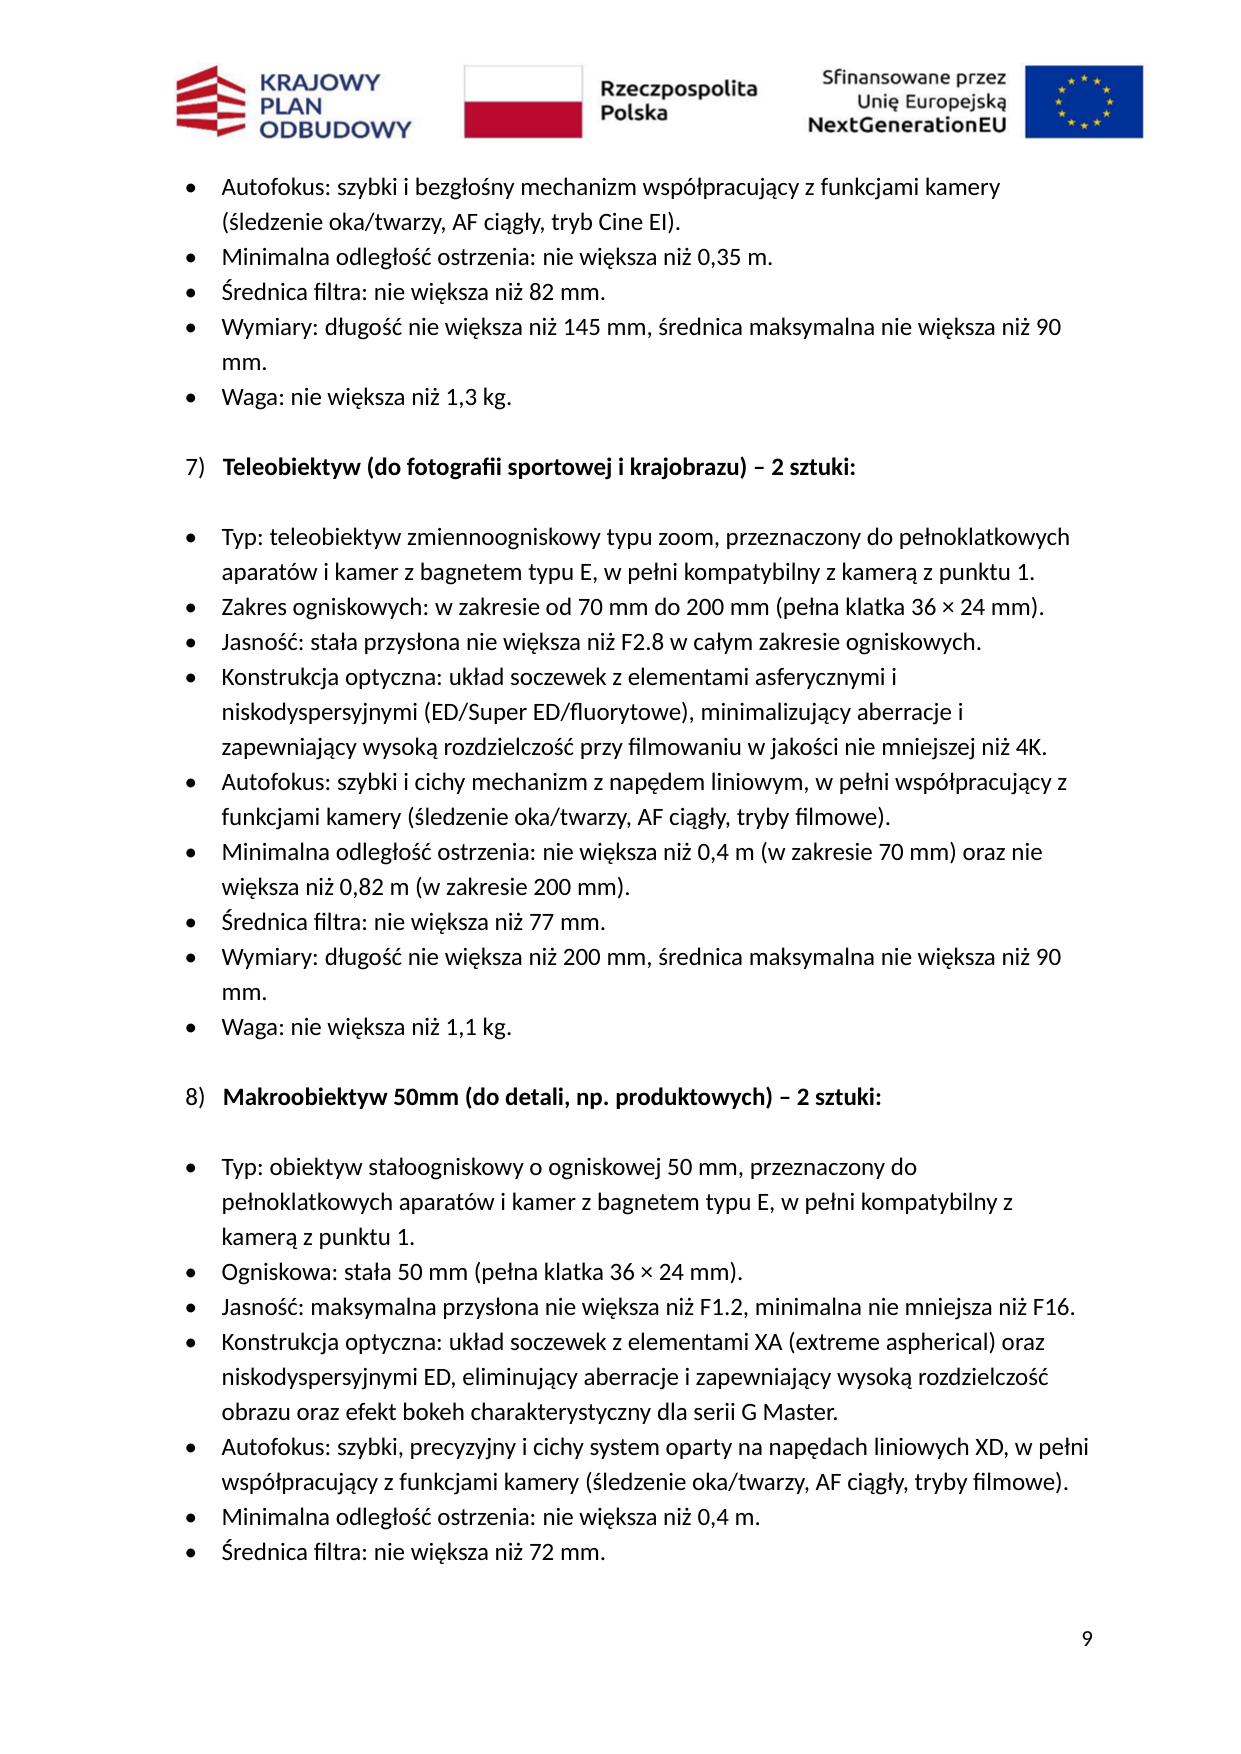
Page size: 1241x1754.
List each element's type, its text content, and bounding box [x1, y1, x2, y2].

list Ogniskowa: stała 50 mm (pełna klatka 36 × 24 mm). [184, 1256, 1093, 1287]
list Teleobiektyw (do fotografii sportowej i krajobrazu) – 2 sztuki: [185, 451, 1093, 482]
list Autofokus: szybki i bezgłośny mechanizm współpracujący z funkcjami kamery (śledzenie oka/twarzy, AF ciągły, tryb Cine EI). [184, 148, 1093, 237]
list Średnica filtra: nie większa niż 82 mm. [184, 276, 1093, 307]
list Średnica filtra: nie większa niż 72 mm. [184, 1536, 1093, 1567]
list Minimalna odległość ostrzenia: nie większa niż 0,35 m. [184, 241, 1093, 272]
list Makroobiektyw 50mm (do detali, np. produktowych) – 2 sztuki: [185, 1081, 1093, 1112]
list Minimalna odległość ostrzenia: nie większa niż 0,4 m. [184, 1501, 1093, 1532]
list Autofokus: szybki, precyzyjny i cichy system oparty na napędach liniowych XD, w pełni współpracujący z funkcjami kamery (śledzenie oka/twarzy, AF ciągły, tryby filmowe). [184, 1431, 1093, 1497]
picture [147, 42, 1157, 167]
list Konstrukcja optyczna: układ soczewek z elementami XA (extreme aspherical) oraz niskodyspersyjnymi ED, eliminujący aberracje i zapewniający wysoką rozdzielczość obrazu oraz efekt bokeh charakterystyczny dla serii G Master. [184, 1326, 1093, 1427]
list Zakres ogniskowych: w zakresie od 70 mm do 200 mm (pełna klatka 36 × 24 mm). [184, 591, 1093, 622]
list Konstrukcja optyczna: układ soczewek z elementami asferycznymi i niskodyspersyjnymi (ED/Super ED/fluorytowe), minimalizujący aberracje i zapewniający wysoką rozdzielczość przy filmowaniu w jakości nie mniejszej niż 4K. [184, 661, 1093, 762]
list Wymiary: długość nie większa niż 145 mm, średnica maksymalna nie większa niż 90 mm. [184, 311, 1093, 377]
list Waga: nie większa niż 1,1 kg. [184, 1011, 1093, 1042]
list Waga: nie większa niż 1,3 kg. [184, 381, 1093, 412]
list Wymiary: długość nie większa niż 200 mm, średnica maksymalna nie większa niż 90 mm. [184, 941, 1093, 1007]
list Typ: teleobiektyw zmiennoogniskowy typu zoom, przeznaczony do pełnoklatkowych aparatów i kamer z bagnetem typu E, w pełni kompatybilny z kamerą z punktu 1. [184, 521, 1093, 587]
list Minimalna odległość ostrzenia: nie większa niż 0,4 m (w zakresie 70 mm) oraz nie większa niż 0,82 m (w zakresie 200 mm). [184, 836, 1093, 902]
list Jasność: stała przysłona nie większa niż F2.8 w całym zakresie ogniskowych. [184, 626, 1093, 657]
list Typ: obiektyw stałoogniskowy o ogniskowej 50 mm, przeznaczony do pełnoklatkowych aparatów i kamer z bagnetem typu E, w pełni kompatybilny z kamerą z punktu 1. [184, 1151, 1093, 1252]
list Autofokus: szybki i cichy mechanizm z napędem liniowym, w pełni współpracujący z funkcjami kamery (śledzenie oka/twarzy, AF ciągły, tryby filmowe). [184, 766, 1093, 832]
list Średnica filtra: nie większa niż 77 mm. [184, 906, 1093, 937]
list Jasność: maksymalna przysłona nie większa niż F1.2, minimalna nie mniejsza niż F16. [184, 1291, 1093, 1322]
